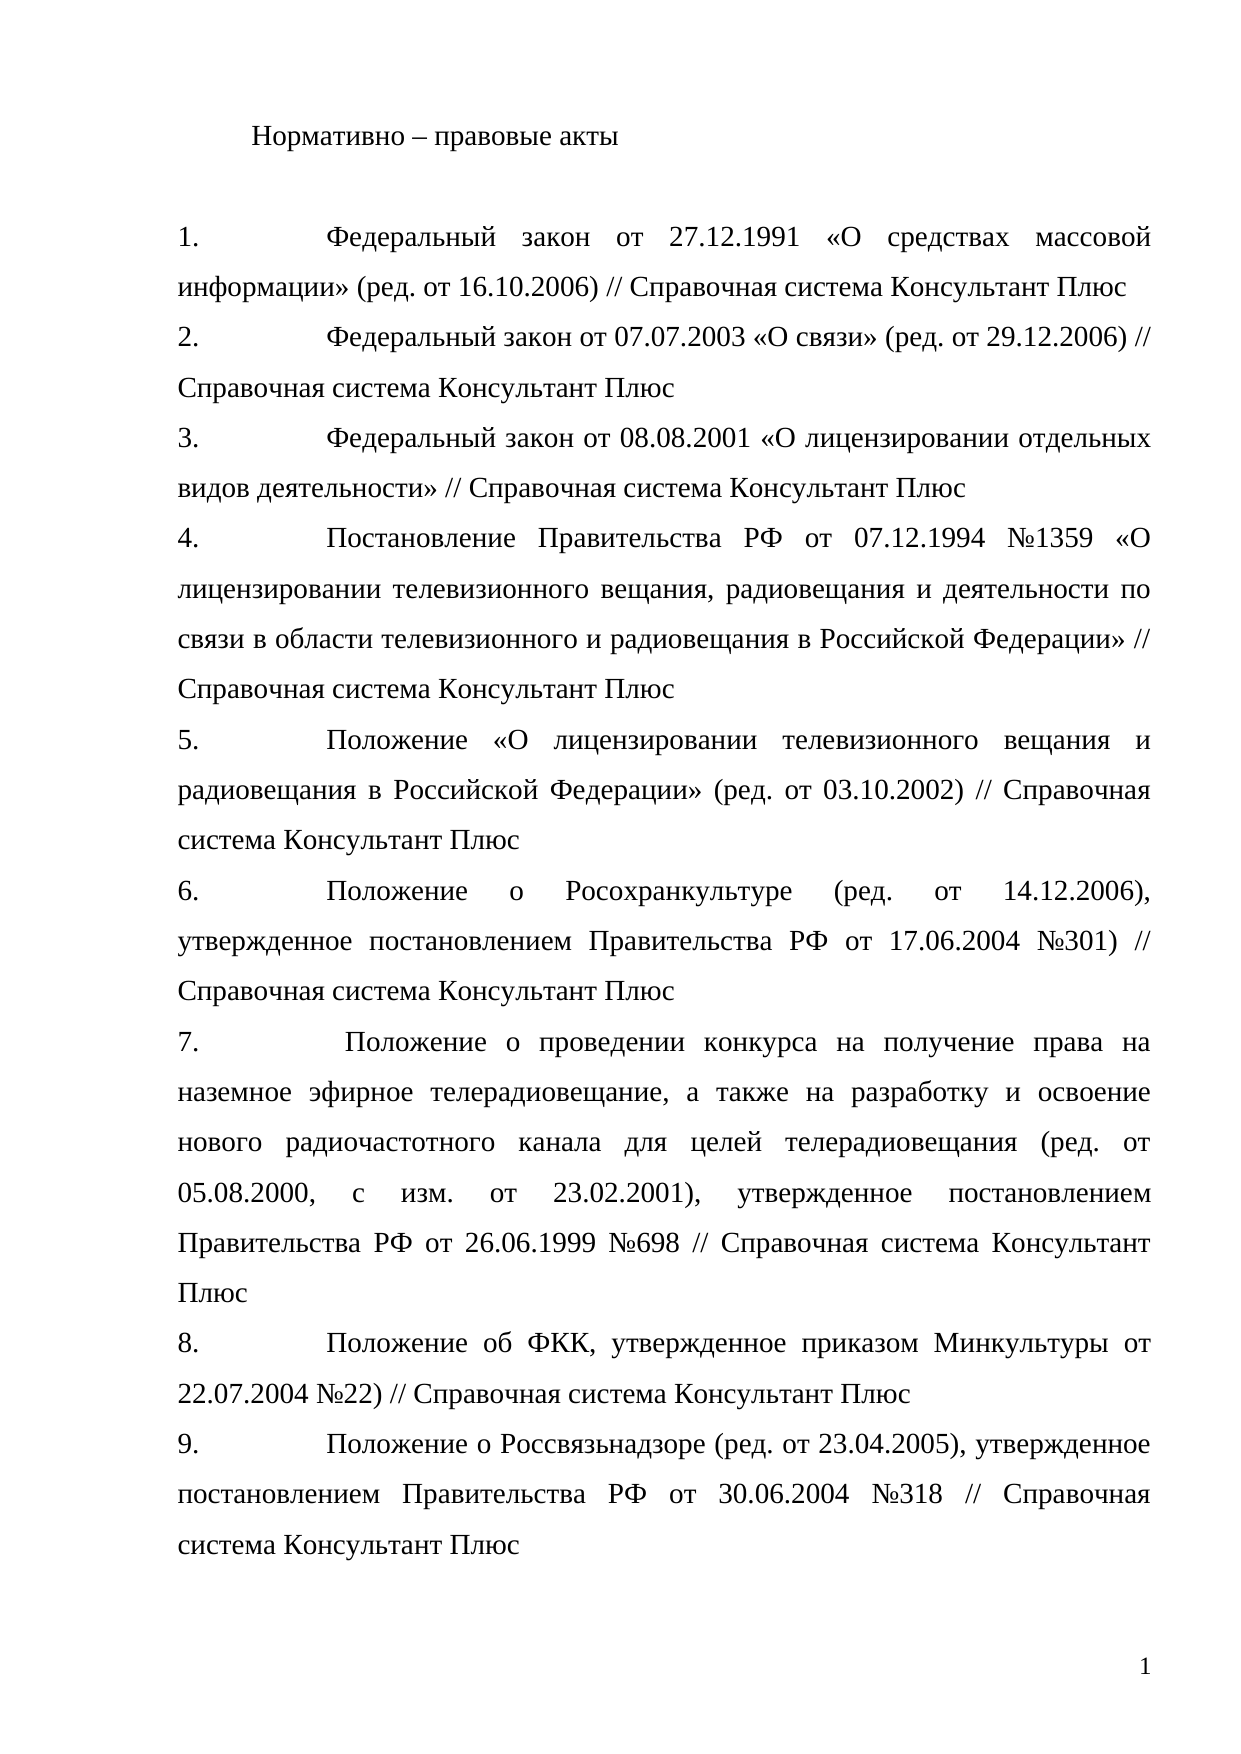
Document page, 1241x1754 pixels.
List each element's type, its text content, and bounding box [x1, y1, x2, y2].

text Нормативно – правовые акты [177, 118, 1152, 152]
list Положение о проведении конкурса на получение права на наземное эфирное телерадиовещание, а также на разработку и освоение нового радиочастотного канала для целей телерадиовещания (ред. от 05.08.2000, с изм. от 23.02.2001), утвержденное постановлением Правительства РФ от 26.06.1999 №698 // Справочная система Консультант Плюс [177, 1024, 1152, 1309]
list Положение об ФКК, утвержденное приказом Минкультуры от 22.07.2004 №22) // Справочная система Консультант Плюс [177, 1326, 1152, 1409]
list Федеральный закон от 07.07.2003 «О связи» (ред. от 29.12.2006) // Справочная система Консультант Плюс [177, 319, 1152, 403]
list Постановление Правительства РФ от 07.12.1994 №1359 «О лицензировании телевизионного вещания, радиовещания и деятельности по связи в области телевизионного и радиовещания в Российской Федерации» // Справочная система Консультант Плюс [177, 521, 1152, 705]
list Положение о Росохранкультуре (ред. от 14.12.2006), утвержденное постановлением Правительства РФ от 17.06.2004 №301) // Справочная система Консультант Плюс [177, 873, 1152, 1007]
list Федеральный закон от 08.08.2001 «О лицензировании отдельных видов деятельности» // Справочная система Консультант Плюс [177, 420, 1152, 504]
list Федеральный закон от 27.12.1991 «О средствах массовой информации» (ред. от 16.10.2006) // Справочная система Консультант Плюс [177, 219, 1152, 303]
list Положение «О лицензировании телевизионного вещания и радиовещания в Российской Федерации» (ред. от 03.10.2002) // Справочная система Консультант Плюс [177, 722, 1152, 856]
list Положение о Россвязьнадзоре (ред. от 23.04.2005), утвержденное постановлением Правительства РФ от 30.06.2004 №318 // Справочная система Консультант Плюс [177, 1426, 1152, 1560]
